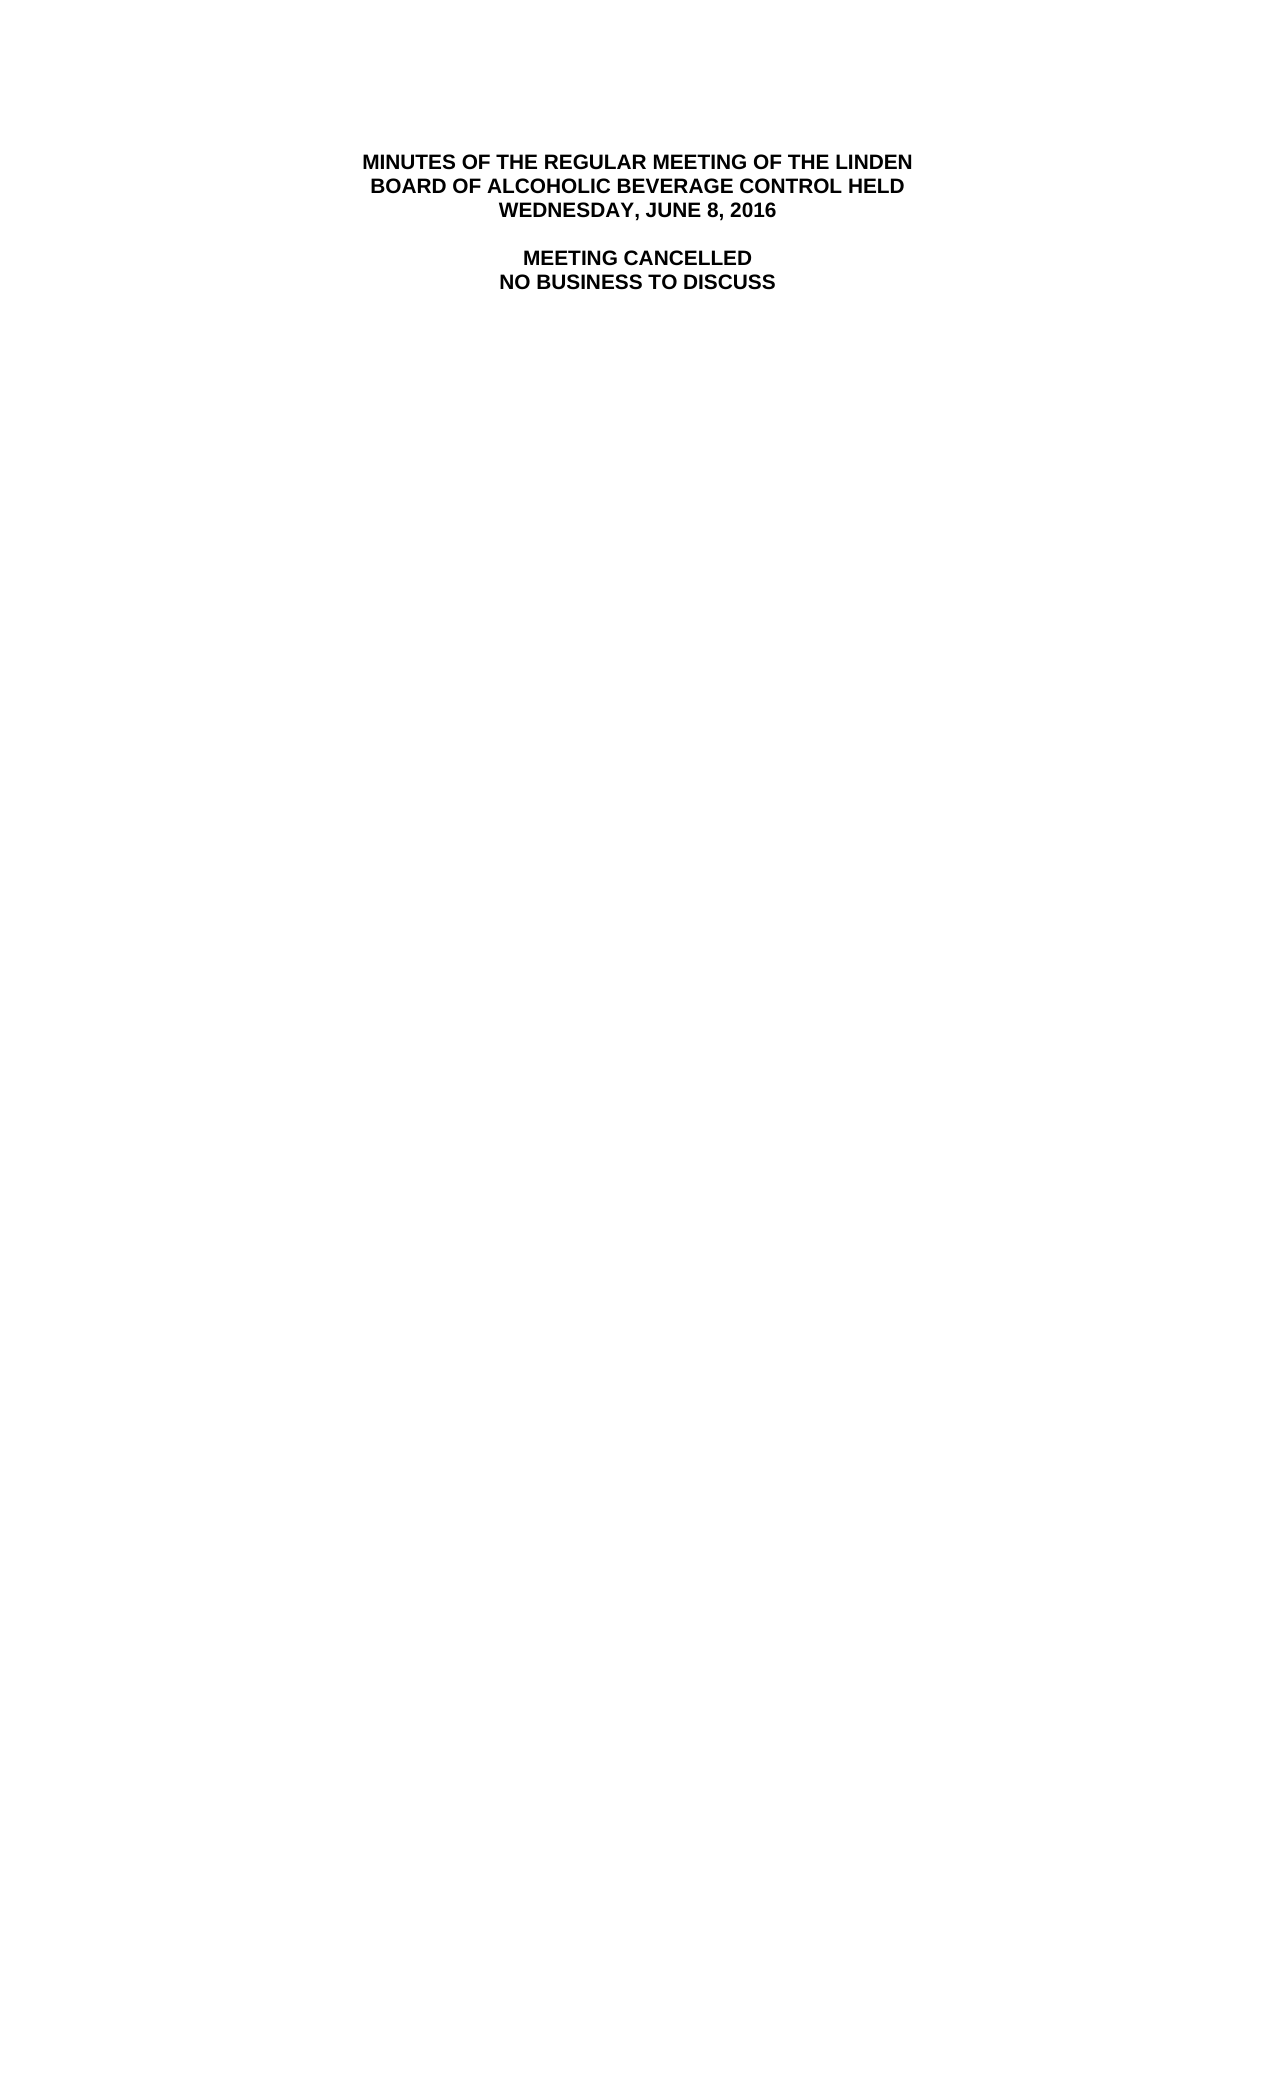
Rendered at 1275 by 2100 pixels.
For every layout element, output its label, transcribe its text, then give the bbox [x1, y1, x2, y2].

text WEDNESDAY, JUNE 8, 2016 [150, 198, 1125, 222]
text MINUTES OF THE REGULAR MEETING OF THE LINDEN [150, 150, 1125, 174]
text BOARD OF ALCOHOLIC BEVERAGE CONTROL HELD [150, 174, 1125, 198]
text MEETING CANCELLED [150, 246, 1125, 270]
text NO BUSINESS TO DISCUSS [150, 270, 1125, 294]
